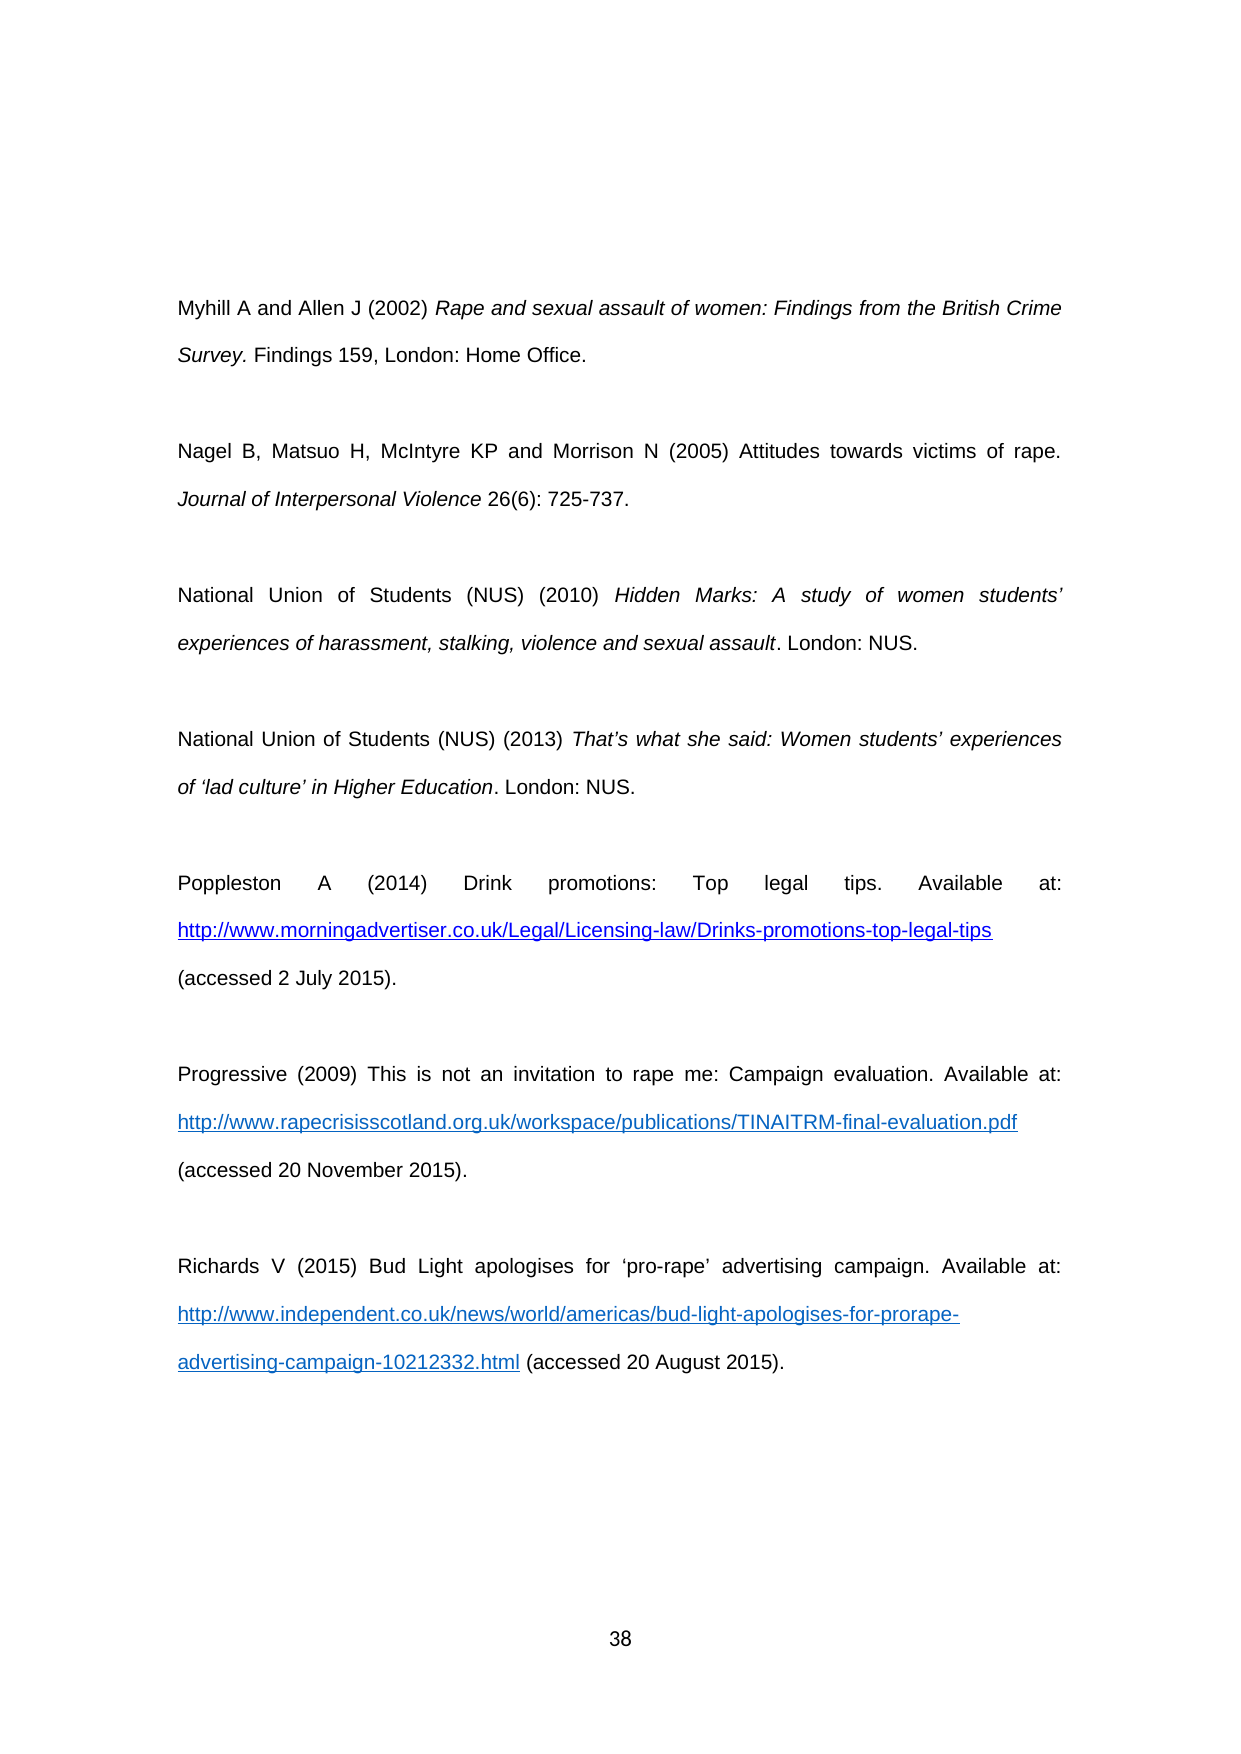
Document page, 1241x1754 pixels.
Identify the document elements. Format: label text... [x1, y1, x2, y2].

text National Union of Students (NUS) (2010) Hidden Marks: A study of women students’ experiences of harassment, stalking, violence and sexual assault. London: NUS. [177, 583, 1063, 655]
text National Union of Students (NUS) (2013) That’s what she said: Women students’ experiences of ‘lad culture’ in Higher Education. London: NUS. [177, 727, 1063, 798]
text Nagel B, Matsuo H, McIntyre KP and Morrison N (2005) Attitudes towards victims of rape. Journal of Interpersonal Violence 26(6): 725-737. [177, 439, 1063, 511]
text Myhill A and Allen J (2002) Rape and sexual assault of women: Findings from the British Crime Survey. Findings 159, London: Home Office. [177, 295, 1063, 367]
text Poppleston A (2014) Drink promotions: Top legal tips. Available at: http://www.morningadvertiser.co.uk/Legal/Licensing-law/Drinks-promotions-top-legal-tips (accessed 2 July 2015). [177, 870, 1063, 990]
text Richards V (2015) Bud Light apologises for ‘pro-rape’ advertising campaign. Available at: http://www.independent.co.uk/news/world/americas/bud-light-apologises-for-prorape-advertising-campaign-10212332.html (accessed 20 August 2015). [177, 1254, 1063, 1373]
text Progressive (2009) This is not an invitation to rape me: Campaign evaluation. Available at: http://www.rapecrisisscotland.org.uk/workspace/publications/TINAITRM-final-evaluation.pdf (accessed 20 November 2015). [177, 1062, 1063, 1182]
